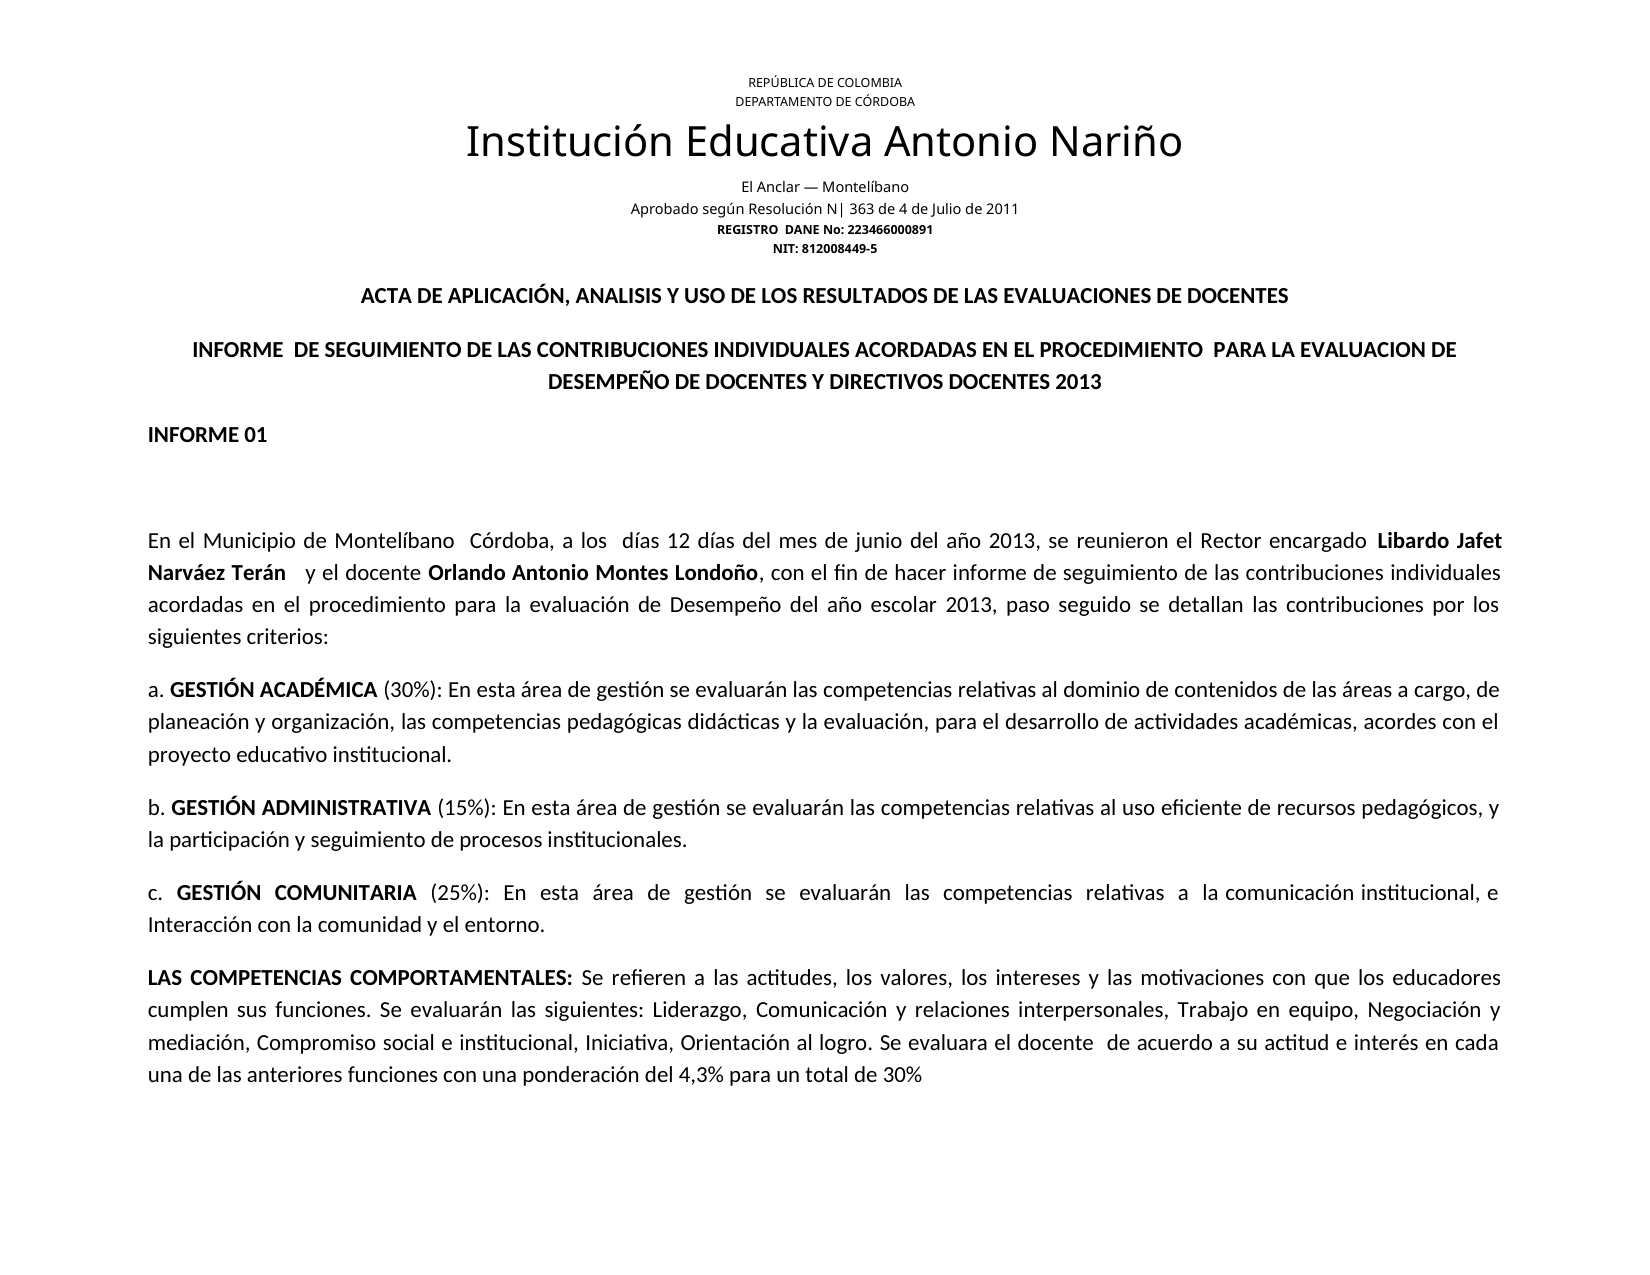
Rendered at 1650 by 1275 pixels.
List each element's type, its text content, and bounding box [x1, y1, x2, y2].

text LAS COMPETENCIAS COMPORTAMENTALES: Se refieren a las actitudes, los valores, los intereses y las motivaciones con que los educadores cumplen sus funciones. Se evaluarán las siguientes: Liderazgo, Comunicación y relaciones interpersonales, Trabajo en equipo, Negociación y mediación, Compromiso social e institucional, Iniciativa, Orientación al logro. Se evaluara el docente de acuerdo a su actitud e interés en cada una de las anteriores funciones con una ponderación del 4,3% para un total de 30% [148, 963, 1502, 1088]
text b. GESTIÓN ADMINISTRATIVA (15%): En esta área de gestión se evaluarán las competencias relativas al uso eficiente de recursos pedagógicos, y la participación y seguimiento de procesos institucionales. [148, 793, 1502, 853]
text c. GESTIÓN COMUNITARIA (25%): En esta área de gestión se evaluarán las competencias relativas a la comunicación institucional, e Interacción con la comunidad y el entorno. [148, 878, 1502, 938]
text a. GESTIÓN ACADÉMICA (30%): En esta área de gestión se evaluarán las competencias relativas al dominio de contenidos de las áreas a cargo, de planeación y organización, las competencias pedagógicas didácticas y la evaluación, para el desarrollo de actividades académicas, acordes con el proyecto educativo institucional. [148, 676, 1502, 768]
text En el Municipio de Montelíbano Córdoba, a los días 12 días del mes de junio del año 2013, se reunieron el Rector encargado Libardo Jafet Narváez Terán y el docente Orlando Antonio Montes Londoño, con el fin de hacer informe de seguimiento de las contribuciones individuales acordadas en el procedimiento para la evaluación de Desempeño del año escolar 2013, paso seguido se detallan las contribuciones por los siguientes criterios: [148, 526, 1502, 651]
text INFORME 01 [148, 420, 1502, 448]
text ACTA DE APLICACIÓN, ANALISIS Y USO DE LOS RESULTADOS DE LAS EVALUACIONES DE DOCENTES [148, 282, 1502, 310]
text INFORME DE SEGUIMIENTO DE LAS CONTRIBUCIONES INDIVIDUALES ACORDADAS EN EL PROCEDIMIENTO PARA LA EVALUACION DE DESEMPEÑO DE DOCENTES Y DIRECTIVOS DOCENTES 2013 [148, 335, 1502, 395]
